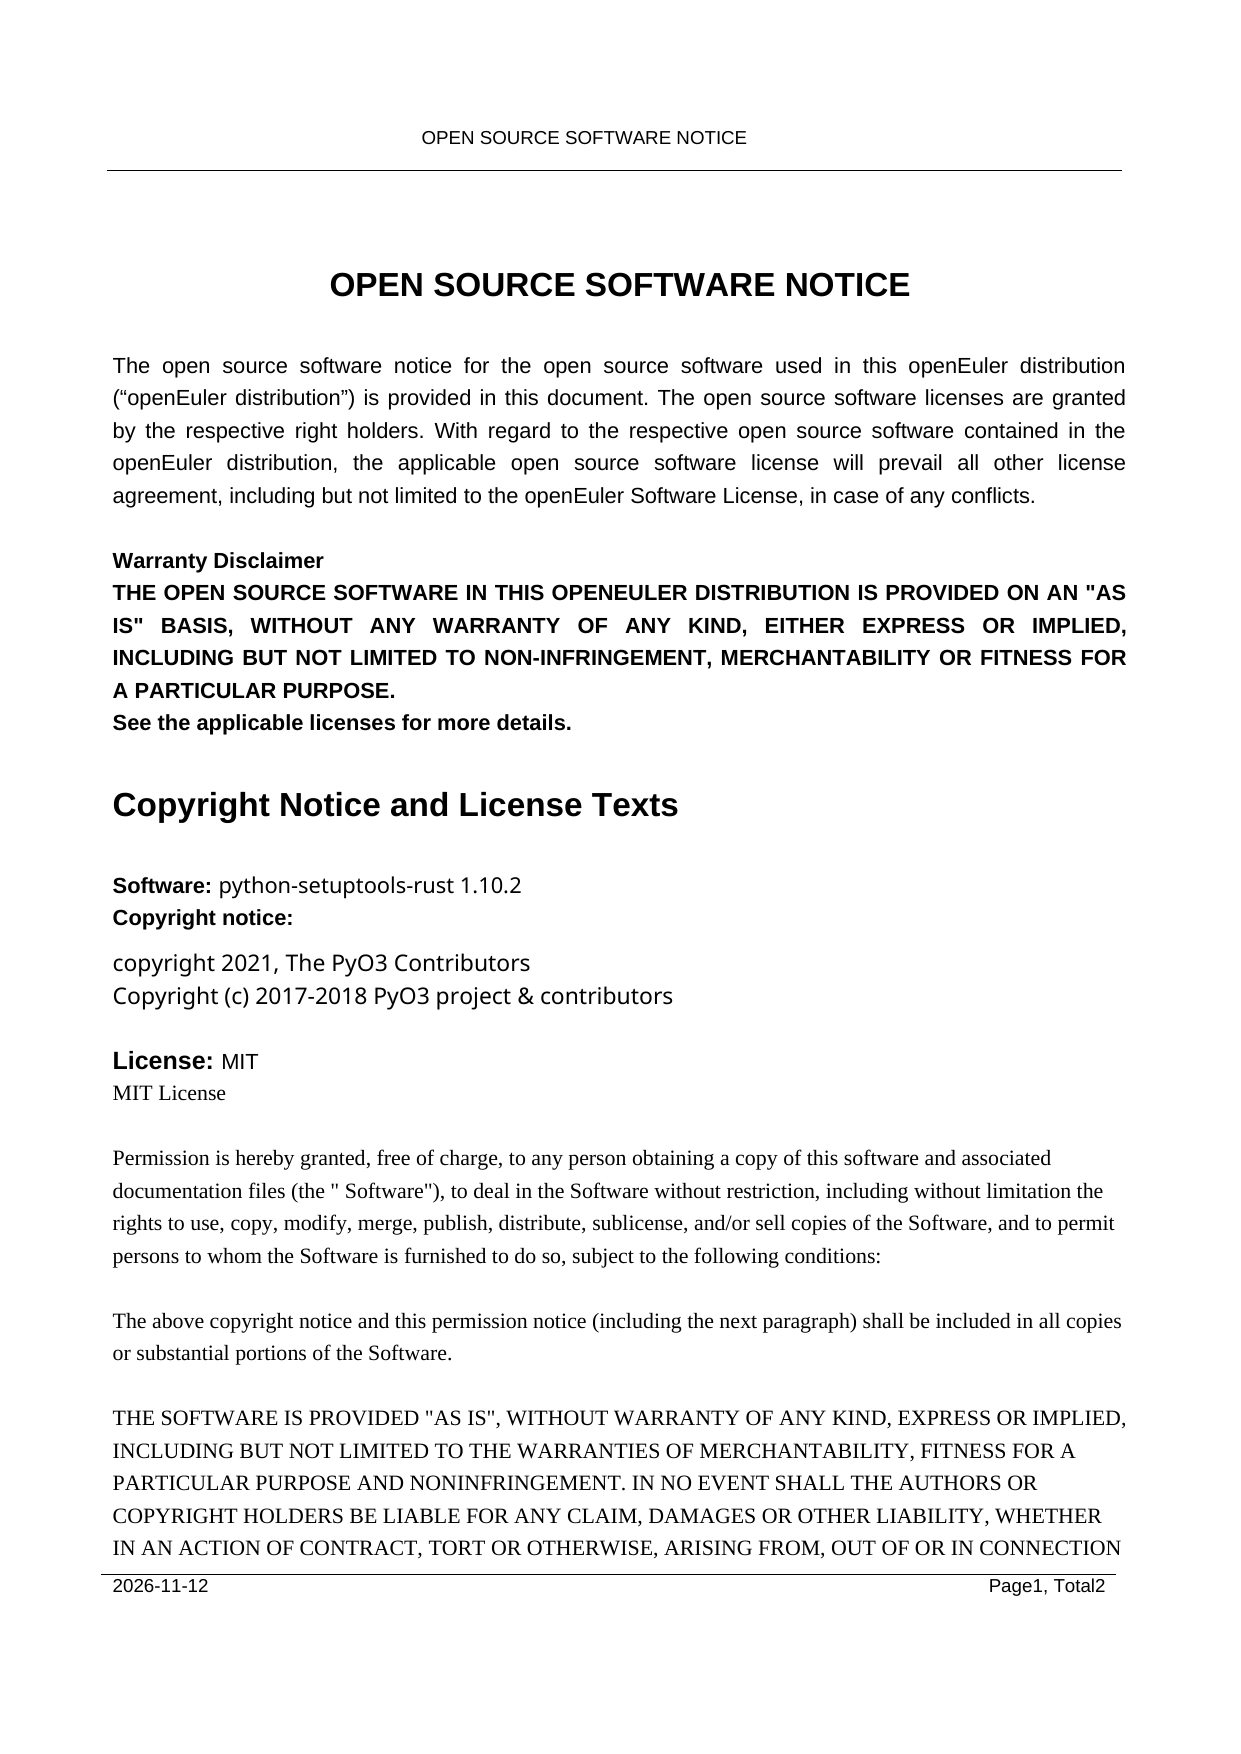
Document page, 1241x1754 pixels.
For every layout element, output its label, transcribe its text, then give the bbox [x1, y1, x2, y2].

text License: MIT [112, 1044, 1128, 1077]
text Copyright notice: [112, 901, 1128, 934]
text Copyright Notice and License Texts [112, 771, 1128, 836]
title Software: python-setuptools-rust 1.10.2 [112, 869, 1128, 901]
text THE OPEN SOURCE SOFTWARE IN THIS OPENEULER DISTRIBUTION IS PROVIDED ON AN "AS IS" BASIS, WITHOUT ANY WARRANTY OF ANY KIND, EITHER EXPRESS OR IMPLIED, INCLUDING BUT NOT LIMITED TO NON-INFRINGEMENT, MERCHANTABILITY OR FITNESS FOR A PARTICULAR PURPOSE. See the applicable licenses for more details. [112, 576, 1128, 739]
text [112, 1077, 1128, 1564]
text The open source software notice for the open source software used in this openEuler distribution (“openEuler distribution”) is provided in this document. The open source software licenses are granted by the respective right holders. With regard to the respective open source software contained in the openEuler distribution, the applicable open source software license will prevail all other license agreement, including but not limited to the openEuler Software License, in case of any conflicts. [112, 349, 1128, 511]
text OPEN SOURCE SOFTWARE NOTICE [112, 251, 1128, 316]
text copyright 2021, The PyO3 Contributors Copyright (c) 2017-2018 PyO3 project & contributors [112, 947, 1128, 1044]
text Warranty Disclaimer [112, 544, 1128, 576]
